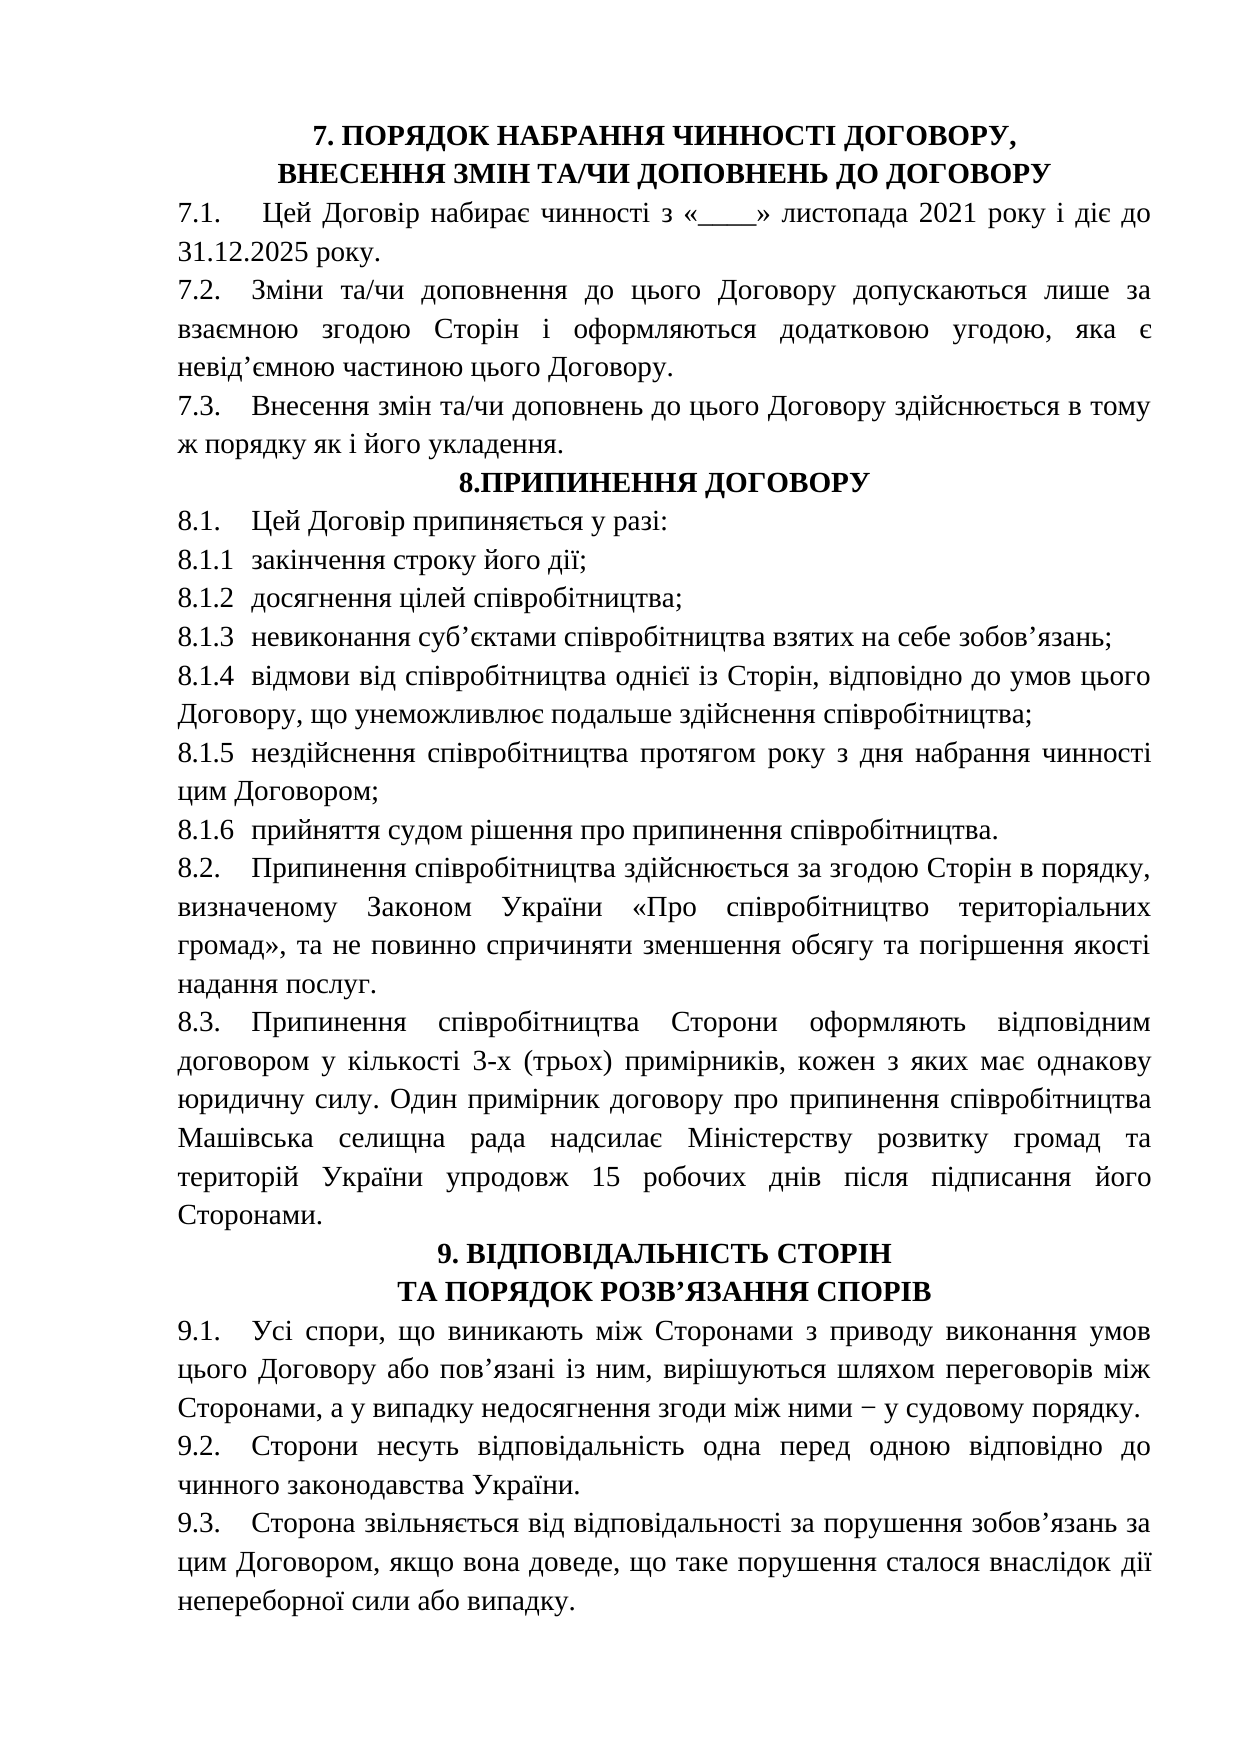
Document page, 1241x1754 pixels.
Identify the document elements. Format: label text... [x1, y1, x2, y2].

list Цей Договір припиняється у разі: [177, 503, 1152, 537]
subtitle 8.ПРИПИНЕННЯ ДОГОВОРУ [177, 465, 1152, 498]
list нездійснення співробітництва протягом року з дня набрання чинності цим Договором; [177, 735, 1152, 807]
list Усі спори, що виникають між Сторонами з приводу виконання умов цього Договору або пов’язані із ним, вирішуються шляхом переговорів між Сторонами, а у випадку недосягнення згоди між ними − у судовому порядку. [177, 1313, 1152, 1423]
subtitle ТА ПОРЯДОК РОЗВ’ЯЗАННЯ СПОРІВ [177, 1274, 1152, 1308]
list Сторона звільняється від відповідальності за порушення зобов’язань за цим Договором, якщо вона доведе, що таке порушення сталося внаслідок дії непереборної сили або випадку. [177, 1506, 1152, 1616]
list Сторони несуть відповідальність одна перед одною відповідно до чинного законодавства України. [177, 1428, 1152, 1501]
list Цей Договір набирає чинності з «____» листопада 2021 року і діє до 31.12.2025 року. [177, 195, 1152, 267]
list невиконання суб’єктами співробітництва взятих на себе зобов’язань; [177, 619, 1152, 653]
list Припинення співробітництва Сторони оформляють відповідним договором у кількості 3-х (трьох) примірників, кожен з яких має однакову юридичну силу. Один примірник договору про припинення співробітництва Машівська селищна рада надсилає Міністерству розвитку громад та територій України упродовж 15 робочих днів після підписання його Сторонами. [177, 1004, 1152, 1231]
list закінчення строку його дії; [177, 542, 1152, 576]
list прийняття судом рішення про припинення співробітництва. [177, 812, 1152, 845]
list Зміни та/чи доповнення до цього Договору допускаються лише за взаємною згодою Сторін і оформляються додатковою угодою, яка є невід’ємною частиною цього Договору. [177, 272, 1152, 383]
subtitle 9. ВІДПОВІДАЛЬНІСТЬ СТОРІН [177, 1236, 1152, 1269]
text ВНЕСЕННЯ ЗМІН ТА/ЧИ ДОПОВНЕНЬ ДО ДОГОВОРУ [177, 157, 1152, 190]
list Внесення змін та/чи доповнень до цього Договору здійснюється в тому ж порядку як і його укладення. [177, 388, 1152, 460]
subtitle 7. ПОРЯДОК НАБРАННЯ ЧИННОСТІ ДОГОВОРУ, [177, 118, 1152, 152]
list досягнення цілей співробітництва; [177, 581, 1152, 614]
list Припинення співробітництва здійснюється за згодою Сторін в порядку, визначеному Законом України «Про співробітництво територіальних громад», та не повинно спричиняти зменшення обсягу та погіршення якості надання послуг. [177, 850, 1152, 999]
list відмови від співробітництва однієї із Сторін, відповідно до умов цього Договору, що унеможливлює подальше здійснення співробітництва; [177, 658, 1152, 730]
